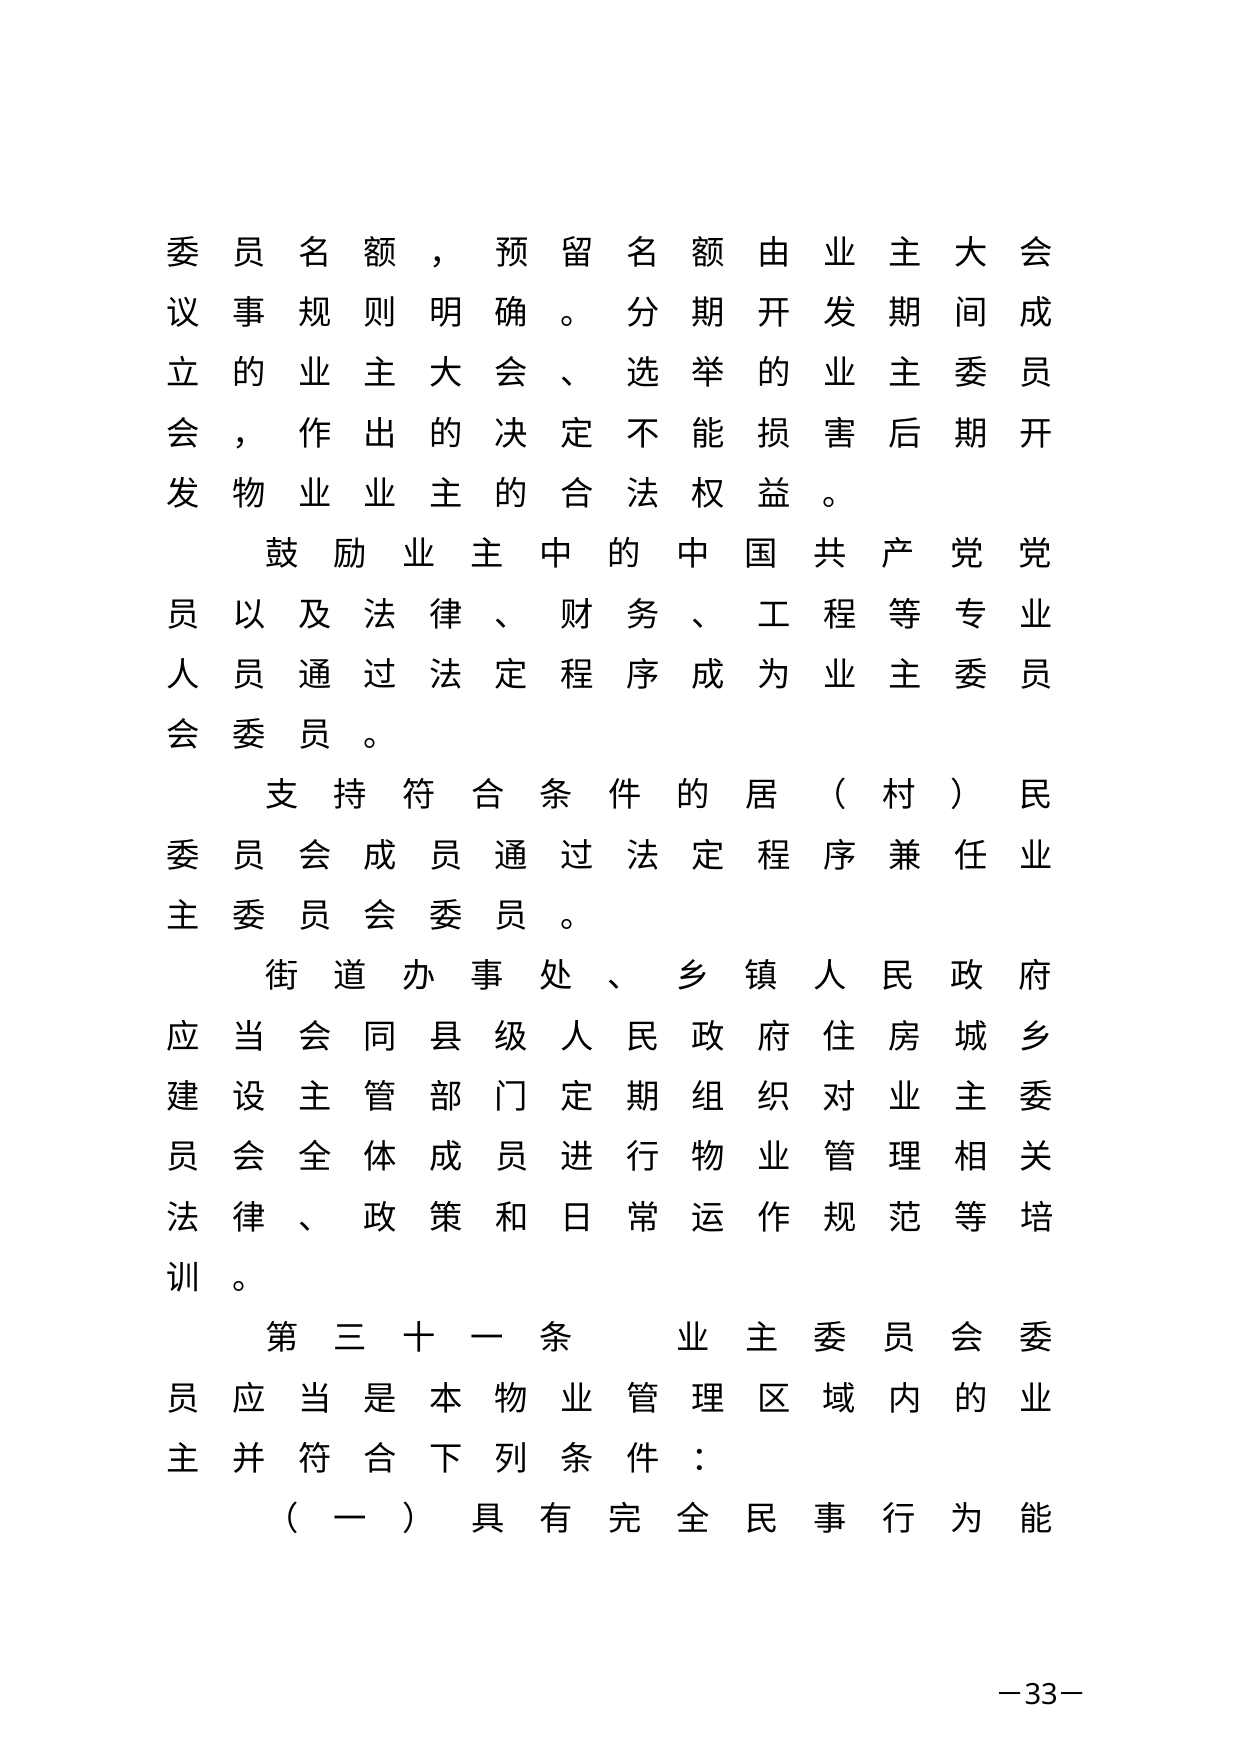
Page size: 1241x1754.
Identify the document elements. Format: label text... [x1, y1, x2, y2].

text （一）具有完全民事行为能力； [167, 1486, 1085, 1546]
text 街道办事处、乡镇人民政府应当会同县级人民政府住房城乡建设主管部门定期组织对业主委员会全体成员进行物业管理相关法律、政策和日常运作规范等培训。 [167, 943, 1085, 1305]
text 支持符合条件的居（村）民委员会成员通过法定程序兼任业主委员会委员。 [167, 762, 1085, 943]
text 鼓励业主中的中国共产党党员以及法律、财务、工程等专业人员通过法定程序成为业主委员会委员。 [167, 521, 1085, 762]
text 第三十一条 业主委员会委员应当是本物业管理区域内的业主并符合下列条件： [167, 1305, 1085, 1486]
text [167, 219, 1085, 521]
